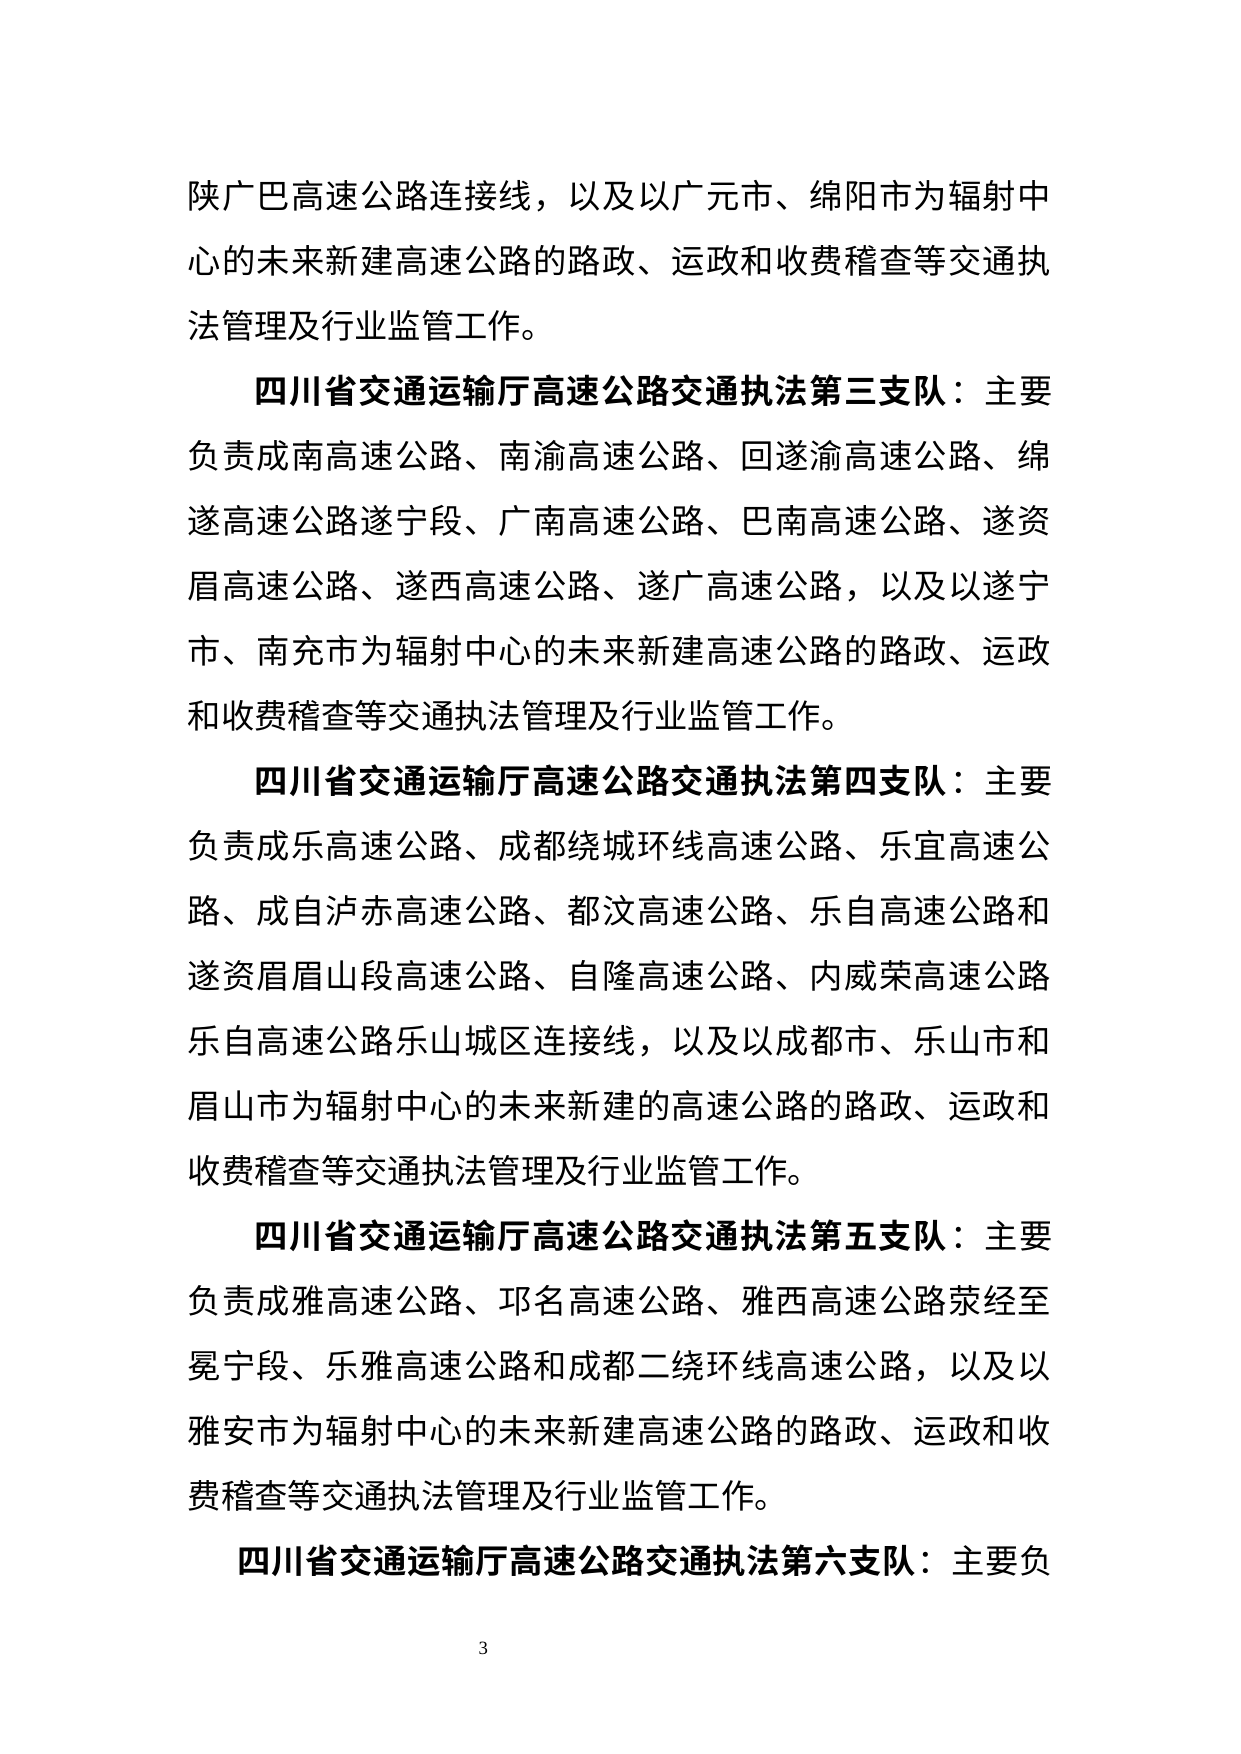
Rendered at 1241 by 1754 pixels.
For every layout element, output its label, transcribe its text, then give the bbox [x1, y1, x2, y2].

text 四川省交通运输厅高速公路交通执法第四支队：主要负责成乐高速公路、成都绕城环线高速公路、乐宜高速公路、成自泸赤高速公路、都汶高速公路、乐自高速公路和遂资眉眉山段高速公路、自隆高速公路、内威荣高速公路、乐自高速公路乐山城区连接线，以及以成都市、乐山市和眉山市为辐射中心的未来新建的高速公路的路政、运政和收费稽查等交通执法管理及行业监管工作。 [187, 747, 1053, 1202]
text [187, 1527, 1053, 1592]
text 四川省交通运输厅高速公路交通执法第五支队：主要负责成雅高速公路、邛名高速公路、雅西高速公路荥经至冕宁段、乐雅高速公路和成都二绕环线高速公路，以及以雅安市为辐射中心的未来新建高速公路的路政、运政和收费稽查等交通执法管理及行业监管工作。 [187, 1202, 1053, 1527]
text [187, 162, 1053, 357]
text 四川省交通运输厅高速公路交通执法第三支队：主要负责成南高速公路、南渝高速公路、回遂渝高速公路、绵遂高速公路遂宁段、广南高速公路、巴南高速公路、遂资眉高速公路、遂西高速公路、遂广高速公路，以及以遂宁市、南充市为辐射中心的未来新建高速公路的路政、运政和收费稽查等交通执法管理及行业监管工作。 [187, 357, 1053, 747]
